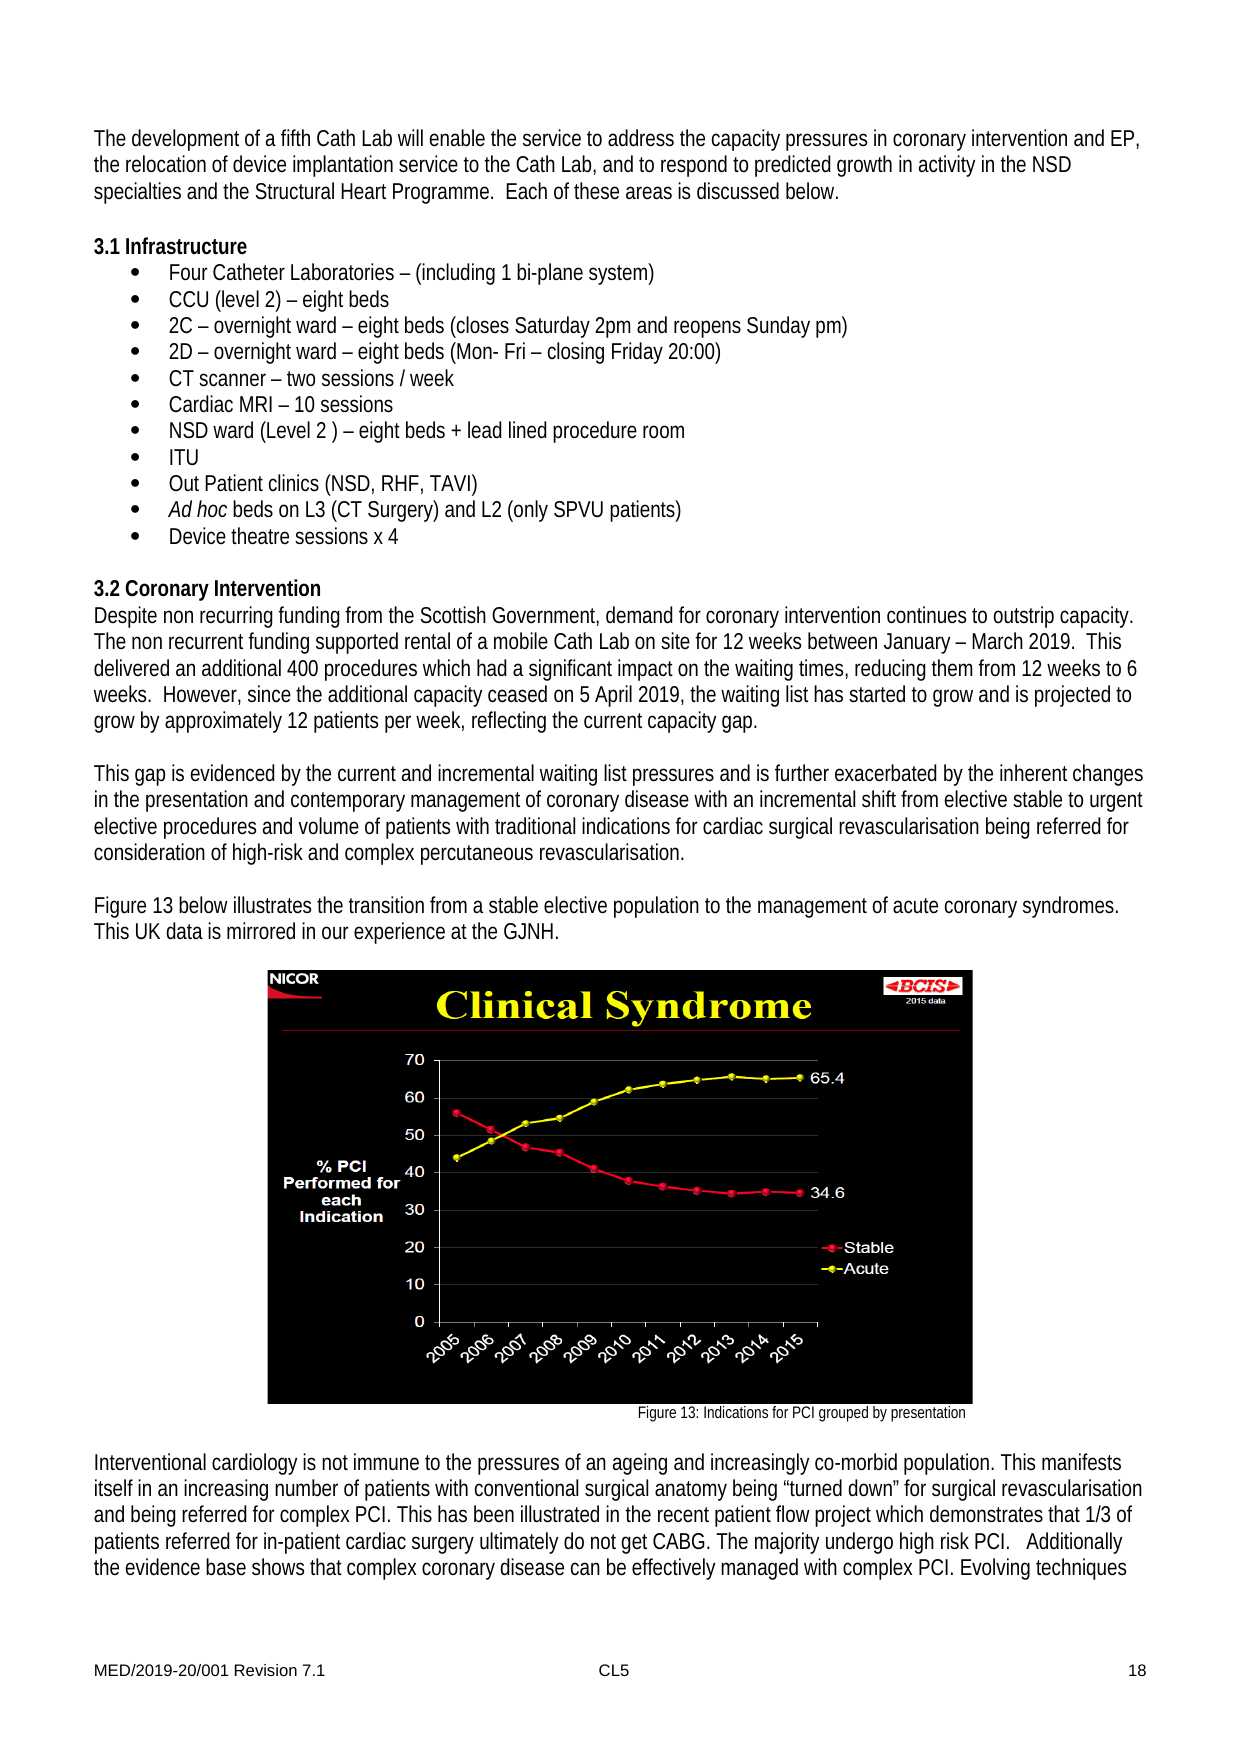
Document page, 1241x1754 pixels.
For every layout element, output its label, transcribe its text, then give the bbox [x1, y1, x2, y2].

list CT scanner – two sessions / week [131, 364, 1146, 391]
subtitle 3.2 Coronary Intervention [94, 575, 1146, 602]
list NSD ward (Level 2 ) – eight beds + lead lined procedure room [131, 417, 1146, 444]
list ITU [131, 444, 1146, 470]
text Despite non recurring funding from the Scottish Government, demand for coronary intervention continues to outstrip capacity. The non recurrent funding supported rental of a mobile Cath Lab on site for 12 weeks between January – March 2019. This delivered an additional 400 procedures which had a significant impact on the waiting times, reducing them from 12 weeks to 6 weeks. However, since the additional capacity ceased on 5 April 2019, the waiting list has started to grow and is projected to grow by approximately 12 patients per week, reflecting the current capacity gap. [94, 602, 1146, 733]
list Out Patient clinics (NSD, RHF, TAVI) [131, 470, 1146, 496]
subtitle 3.1 Infrastructure [94, 233, 1146, 259]
text Figure 13: Indications for PCI grouped by presentation [94, 1403, 1146, 1422]
list 2C – overnight ward – eight beds (closes Saturday 2pm and reopens Sunday pm) [131, 312, 1146, 338]
text Figure 13 below illustrates the transition from a stable elective population to the management of acute coronary syndromes. This UK data is mirrored in our experience at the GJNH. [94, 892, 1146, 944]
list Device theatre sessions x 4 [131, 523, 1146, 549]
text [94, 1449, 1146, 1581]
text This gap is evidenced by the current and incremental waiting list pressures and is further exacerbated by the inherent changes in the presentation and contemporary management of coronary disease with an incremental shift from elective stable to urgent elective procedures and volume of patients with traditional indications for cardiac surgical revascularisation being referred for consideration of high-risk and complex percutaneous revascularisation. [94, 760, 1146, 865]
list Cardiac MRI – 10 sessions [131, 391, 1146, 417]
list 2D – overnight ward – eight beds (Mon- Fri – closing Friday 20:00) [131, 338, 1146, 364]
picture [267, 970, 973, 1404]
text The development of a fifth Cath Lab will enable the service to address the capacity pressures in coronary intervention and EP, the relocation of device implantation service to the Cath Lab, and to respond to predicted growth in activity in the NSD specialties and the Structural Heart Programme. Each of these areas is discussed below. [94, 125, 1146, 204]
list Four Catheter Laboratories – (including 1 bi-plane system) [131, 259, 1146, 286]
list CCU (level 2) – eight beds [131, 286, 1146, 312]
list Ad hoc beds on L3 (CT Surgery) and L2 (only SPVU patients) [131, 496, 1146, 523]
